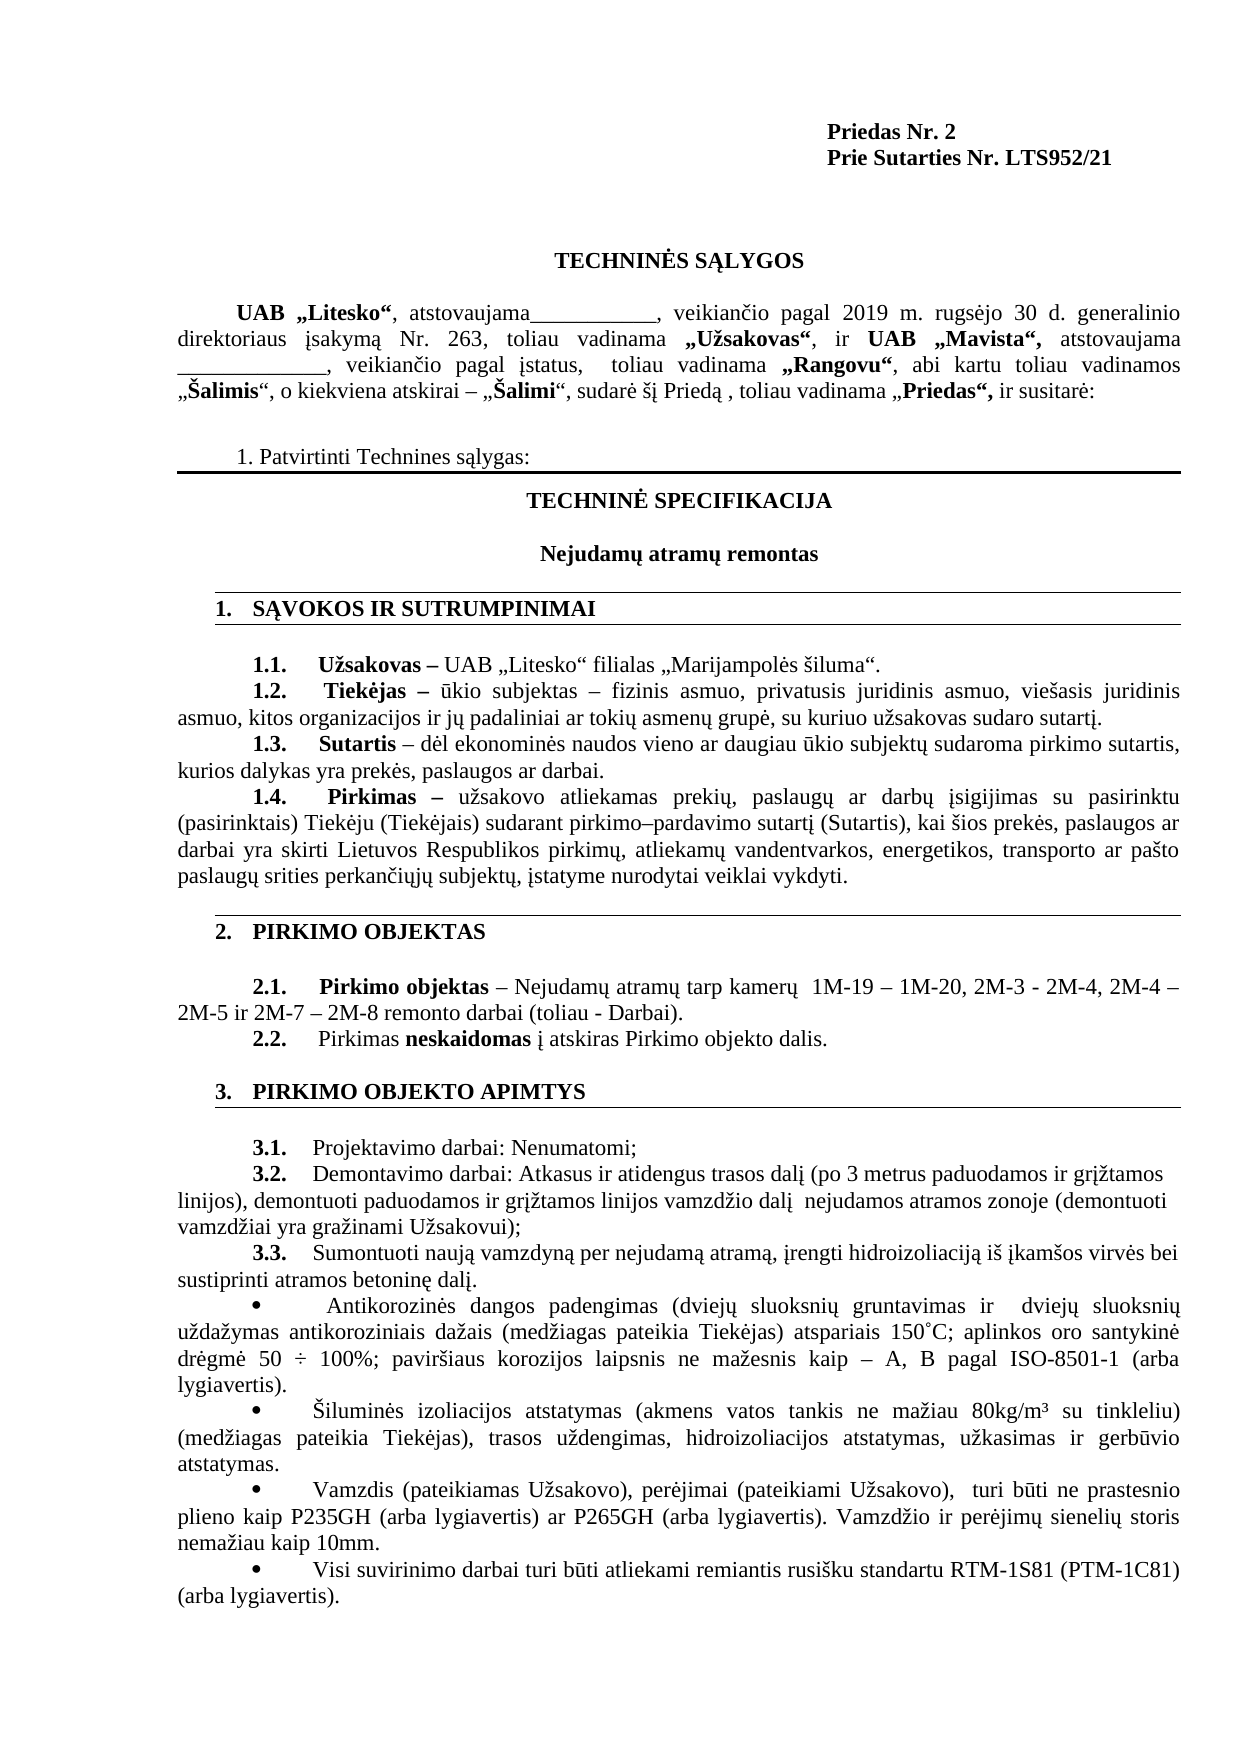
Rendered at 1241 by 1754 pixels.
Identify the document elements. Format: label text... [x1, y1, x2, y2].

list Pirkimas neskaidomas į atskiras Pirkimo objekto dalis. [177, 1025, 1181, 1052]
subtitle Projektavimo darbai: Nenumatomi; [177, 1134, 1181, 1160]
text TECHNINĖ SPECIFIKACIJA [177, 487, 1181, 513]
text UAB „Litesko“, atstovaujama___________, veikiančio pagal , toliau vadinama „Užsakovas“, ir UAB „Mavista“, atstovaujama _____________, veikiančio pagal įstatus, toliau vadinama „Rangovu“, abi kartu toliau vadinamos „Šalimis“, o kiekviena atskirai – „Šalimi“, sudarė šį Priedą , toliau vadinama „Priedas“, ir susitarė: [177, 298, 1181, 404]
text 1. Patvirtinti Technines sąlygas: [177, 443, 1181, 471]
list Vamzdis (pateikiamas Užsakovo), perėjimai (pateikiami Užsakovo), turi būti ne prastesnio plieno kaip P235GH (arba lygiavertis) ar P265GH (arba lygiavertis). Vamzdžio ir perėjimų sienelių storis nemažiau kaip 10mm. [177, 1477, 1181, 1556]
list PIRKIMO OBJEKTO APIMTYS [215, 1078, 1181, 1107]
text TECHNINĖS SĄLYGOS [177, 247, 1181, 273]
text Priedas Nr. 2 [177, 118, 1181, 144]
list Pirkimas – užsakovo atliekamas prekių, paslaugų ar darbų įsigijimas su pasirinktu (pasirinktais) Tiekėju (Tiekėjais) sudarant pirkimo–pardavimo sutartį (Sutartis), kai šios prekės, paslaugos ar darbai yra skirti Lietuvos Respublikos pirkimų, atliekamų vandentvarkos, energetikos, transporto ar pašto paslaugų srities perkančiųjų subjektų, įstatyme nurodytai veiklai vykdyti. [177, 783, 1181, 888]
list PIRKIMO OBJEKTAS [215, 916, 1181, 946]
list Sutartis – dėl ekonominės naudos vieno ar daugiau ūkio subjektų sudaroma pirkimo sutartis, kurios dalykas yra prekės, paslaugos ar darbai. [177, 730, 1181, 783]
list Tiekėjas – ūkio subjektas – fizinis asmuo, privatusis juridinis asmuo, viešasis juridinis asmuo, kitos organizacijos ir jų padaliniai ar tokių asmenų grupė, su kuriuo užsakovas sudaro sutartį. [177, 678, 1181, 730]
list Visi suvirinimo darbai turi būti atliekami remiantis rusišku standartu RTM-1S81 (РТМ-1С81) (arba lygiavertis). [177, 1556, 1181, 1608]
list Antikorozinės dangos padengimas (dviejų sluoksnių gruntavimas ir dviejų sluoksnių uždažymas antikoroziniais dažais (medžiagas pateikia Tiekėjas) atspariais 150˚C; aplinkos oro santykinė drėgmė 50 ÷ 100%; paviršiaus korozijos laipsnis ne mažesnis kaip – A, B pagal ISO-8501-1 (arba lygiavertis). [177, 1292, 1181, 1397]
subtitle Demontavimo darbai: Atkasus ir atidengus trasos dalį (po 3 metrus paduodamos ir grįžtamos linijos), demontuoti paduodamos ir grįžtamos linijos vamzdžio dalį nejudamos atramos zonoje (demontuoti vamzdžiai yra gražinami Užsakovui); [177, 1160, 1181, 1239]
text Nejudamų atramų remontas [177, 539, 1181, 566]
text Prie Sutarties Nr. LTS952/21 [177, 144, 1181, 171]
list SĄVOKOS IR SUTRUMPINIMAI [215, 593, 1181, 624]
list Užsakovas – UAB „Litesko“ filialas „Marijampolės šiluma“. [177, 651, 1181, 678]
list Šiluminės izoliacijos atstatymas (akmens vatos tankis ne mažiau 80kg/m³ su tinkleliu) (medžiagas pateikia Tiekėjas), trasos uždengimas, hidroizoliacijos atstatymas, užkasimas ir gerbūvio atstatymas. [177, 1397, 1181, 1477]
subtitle Sumontuoti naują vamzdyną per nejudamą atramą, įrengti hidroizoliaciją iš įkamšos virvės bei sustiprinti atramos betoninę dalį. [177, 1239, 1181, 1292]
list Pirkimo objektas – Nejudamų atramų tarp kamerų 1M-19 – 1M-20, 2M-3 - 2M-4, 2M-4 – 2M-5 ir 2M-7 – 2M-8 remonto darbai (toliau - Darbai). [177, 973, 1181, 1025]
